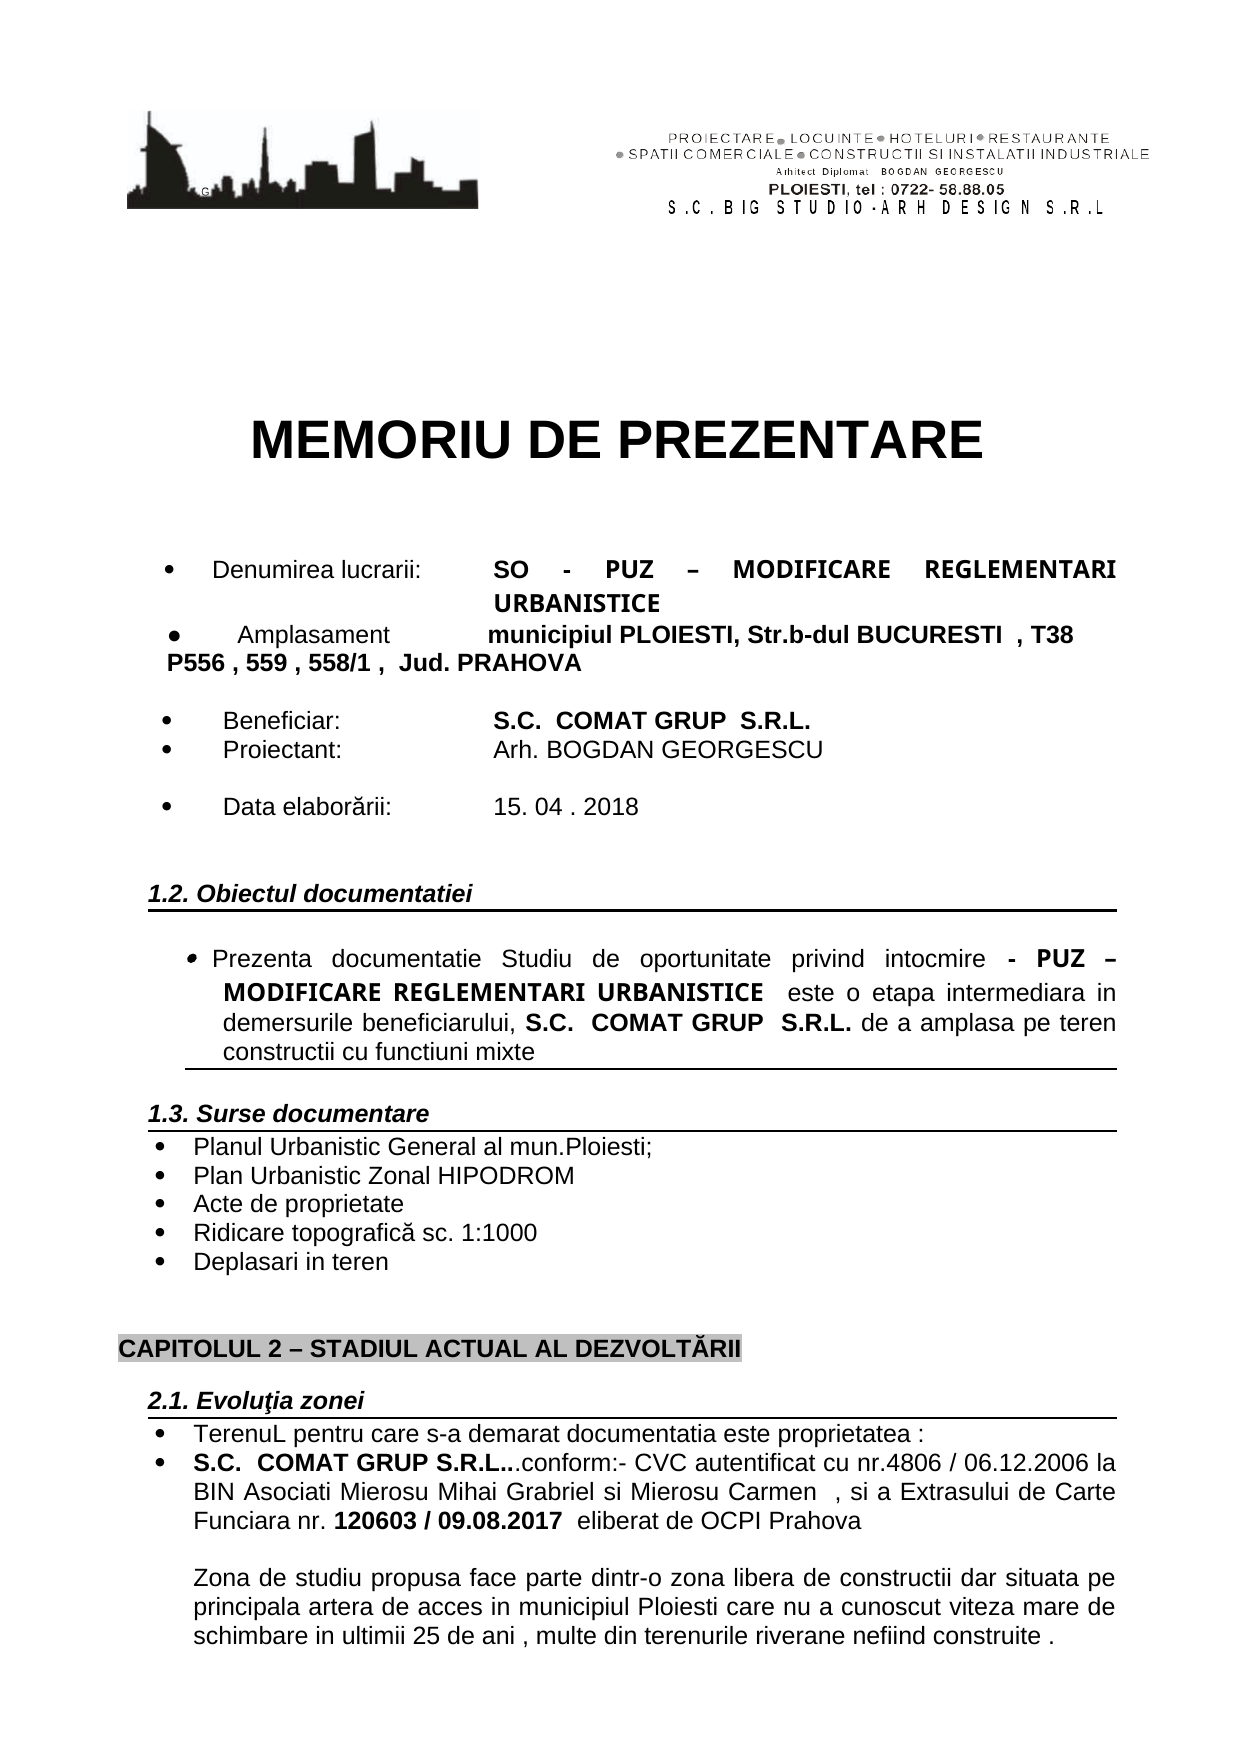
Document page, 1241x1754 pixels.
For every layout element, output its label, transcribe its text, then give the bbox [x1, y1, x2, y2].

text 2.1. Evoluţia zonei [148, 1386, 1117, 1417]
text 1.2. Obiectul documentatiei [148, 879, 1117, 909]
text ● Amplasament municipiul PLOIESTI, Str.b-dul BUCURESTI , T38 P556 , 559 , 558/1 , Jud. PRAHOVA [167, 619, 1117, 677]
list TerenuL pentru care s-a demarat documentatia este proprietatea : [156, 1419, 1117, 1448]
list Proiectant: Arh. BOGDAN GEORGESCU [162, 735, 1117, 763]
list Deplasari in teren [156, 1247, 1117, 1276]
text Zona de studiu propusa face parte dintr-o zona libera de constructii dar situata pe principala artera de acces in municipiul Ploiesti care nu a cunoscut viteza mare de schimbare in ultimii 25 de ani , multe din terenurile riverane nefiind construite . [193, 1563, 1117, 1649]
subtitle CAPITOLUL 2 – STADIUL ACTUAL AL DEZVOLTĂRII [118, 1333, 1117, 1362]
list Planul Urbanistic General al mun.Ploiesti; [156, 1132, 1117, 1161]
list Beneficiar: S.C. COMAT GRUP S.R.L. [162, 706, 1117, 735]
text 1.3. Surse documentare [148, 1099, 1117, 1130]
list Prezenta documentatie Studiu de oportunitate privind intocmire - PUZ – MODIFICARE REGLEMENTARI URBANISTICE este o etapa intermediara in demersurile beneficiarului, S.C. COMAT GRUP S.R.L. de a amplasa pe teren constructii cu functiuni mixte [185, 940, 1117, 1068]
list Acte de proprietate [156, 1189, 1117, 1218]
subtitle MEMORIU DE PREZENTARE [148, 408, 1087, 470]
list Denumirea lucrarii: SO - PUZ – MODIFICARE REGLEMENTARI URBANISTICE [165, 551, 1117, 619]
list Ridicare topografică sc. 1:1000 [156, 1218, 1117, 1247]
list Data elaborării: 15. 04 . 2018 [162, 792, 1117, 821]
list S.C. COMAT GRUP S.R.L...conform:- CVC autentificat cu nr.4806 / 06.12.2006 la BIN Asociati Mierosu Mihai Grabriel si Mierosu Carmen , si a Extrasului de Carte Funciara nr. 120603 / 09.08.2017 eliberat de OCPI Prahova [156, 1448, 1117, 1534]
list Plan Urbanistic Zonal HIPODROM [156, 1161, 1117, 1189]
